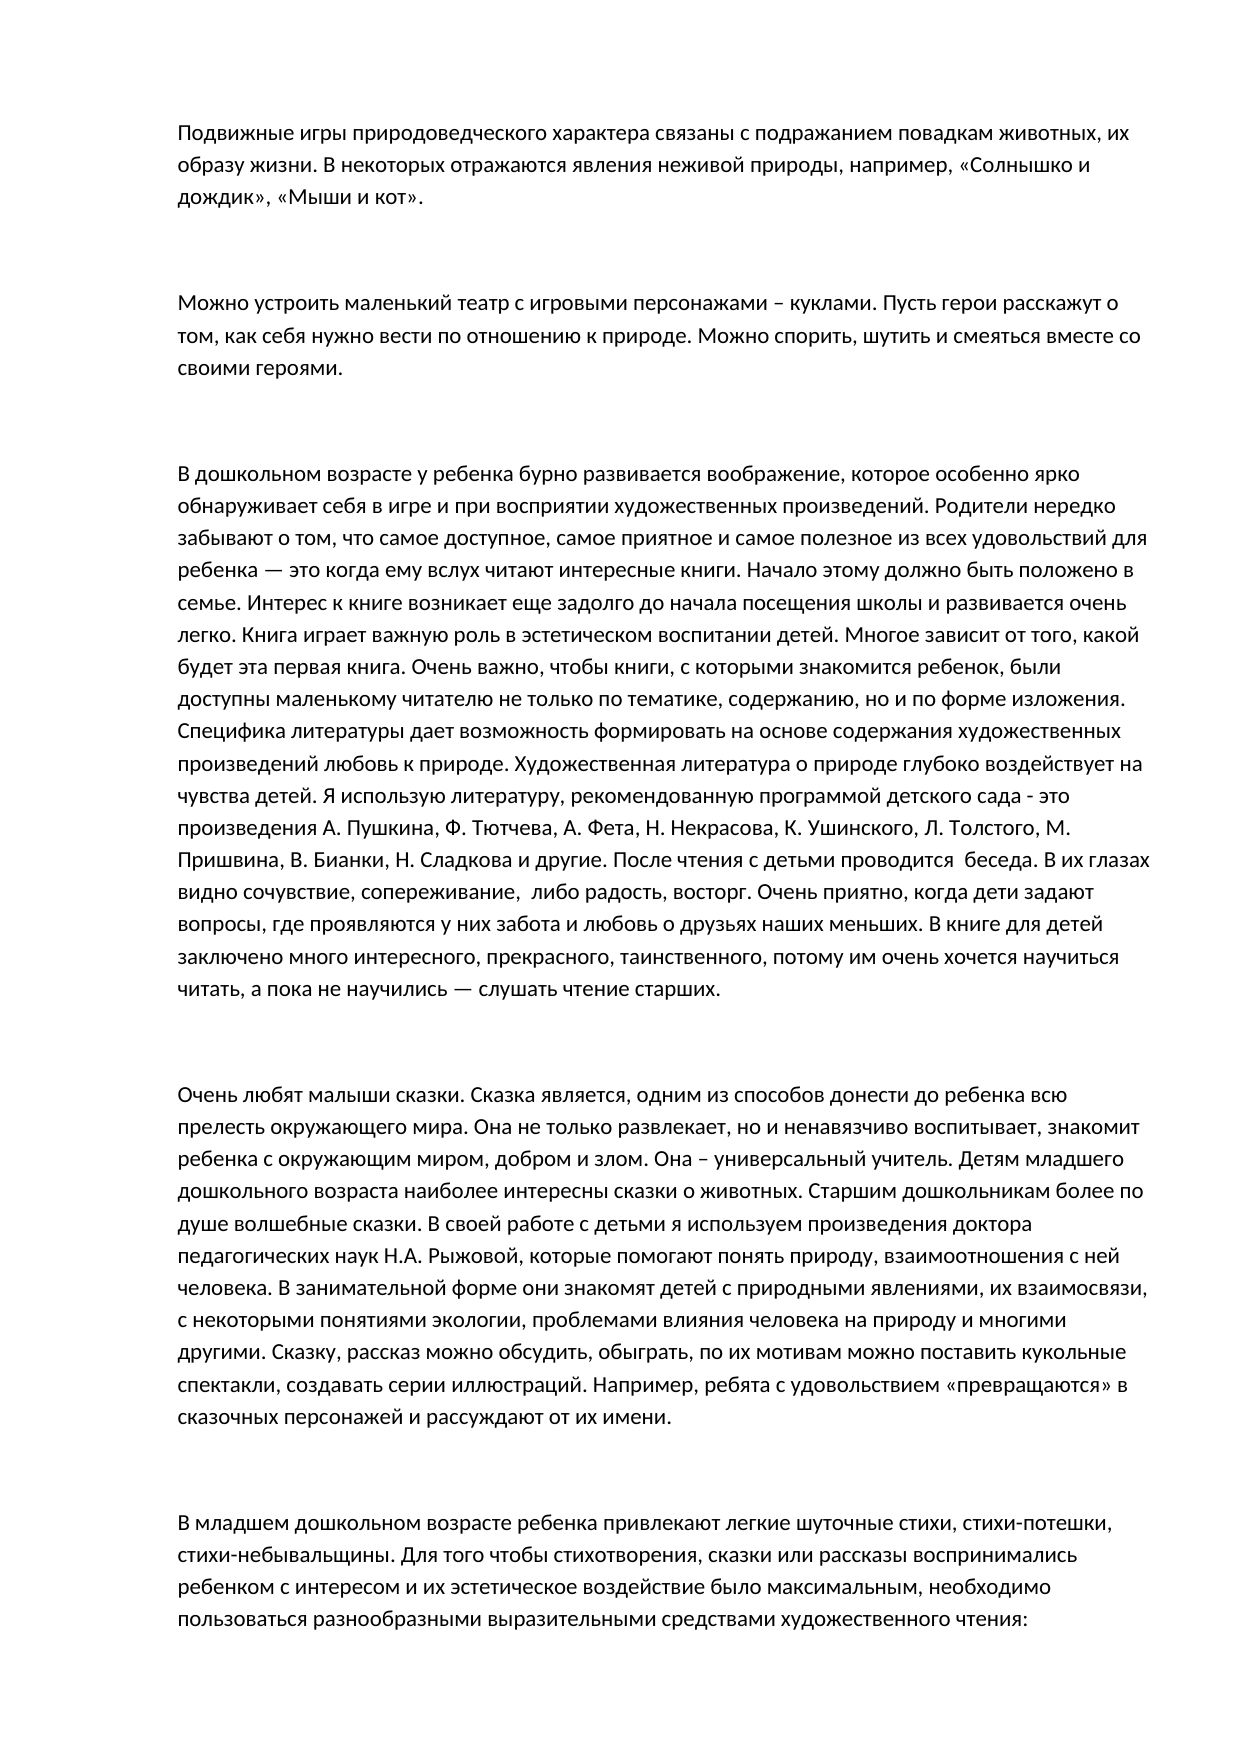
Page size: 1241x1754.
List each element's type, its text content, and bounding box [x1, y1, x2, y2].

text Можно устроить маленький театр с игровыми персонажами – куклами. Пусть герои расскажут о том, как себя нужно вести по отношению к природе. Можно спорить, шутить и смеяться вместе со своими героями. [177, 288, 1152, 381]
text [177, 1508, 1152, 1632]
text Очень любят малыши сказки. Сказка является, одним из способов донести до ребенка всю прелесть окружающего мира. Она не только развлекает, но и ненавязчиво воспитывает, знакомит ребенка с окружающим миром, добром и злом. Она – универсальный учитель. Детям младшего дошкольного возраста наиболее интересны сказки о животных. Старшим дошкольникам более по душе волшебные сказки. В своей работе с детьми я используем произведения доктора педагогических наук Н.А. Рыжовой, которые помогают понять природу, взаимоотношения с ней человека. В занимательной форме они знакомят детей с природными явлениями, их взаимосвязи, с некоторыми понятиями экологии, проблемами влияния человека на природу и многими другими. Сказку, рассказ можно обсудить, обыграть, по их мотивам можно поставить кукольные спектакли, создавать серии иллюстраций. Например, ребята с удовольствием «превращаются» в сказочных персонажей и рассуждают от их имени. [177, 1080, 1152, 1430]
text В дошкольном возрасте у ребенка бурно развивается воображение, которое особенно ярко обнаруживает себя в игре и при восприятии художественных произведений. Родители нередко забывают о том, что самое доступное, самое приятное и самое полезное из всех удовольствий для ребенка — это когда ему вслух читают интересные книги. Начало этому должно быть положено в семье. Интерес к книге возникает еще задолго до начала посещения школы и развивается очень легко. Книга играет важную роль в эстетическом воспитании детей. Многое зависит от того, какой будет эта первая книга. Очень важно, чтобы книги, с которыми знакомится ребенок, были доступны маленькому читателю не только по тематике, содержанию, но и по форме изложения. Специфика литературы дает возможность формировать на основе содержания художественных произведений любовь к природе. Художественная литература о природе глубоко воздействует на чувства детей. Я использую литературу, рекомендованную программой детского сада - это произведения А. Пушкина, Ф. Тютчева, А. Фета, Н. Некрасова, К. Ушинского, Л. Толстого, М. Пришвина, В. Бианки, Н. Сладкова и другие. После чтения с детьми проводится беседа. В их глазах видно сочувствие, сопереживание, либо радость, восторг. Очень приятно, когда дети задают вопросы, где проявляются у них забота и любовь о друзьях наших меньших. В книге для детей заключено много интересного, прекрасного, таинственного, потому им очень хочется научиться читать, а пока не научились — слушать чтение старших. [177, 459, 1152, 1002]
text Подвижные игры природоведческого характера связаны с подражанием повадкам животных, их образу жизни. В некоторых отражаются явления неживой природы, например, «Солнышко и дождик», «Мыши и кот». [177, 118, 1152, 211]
